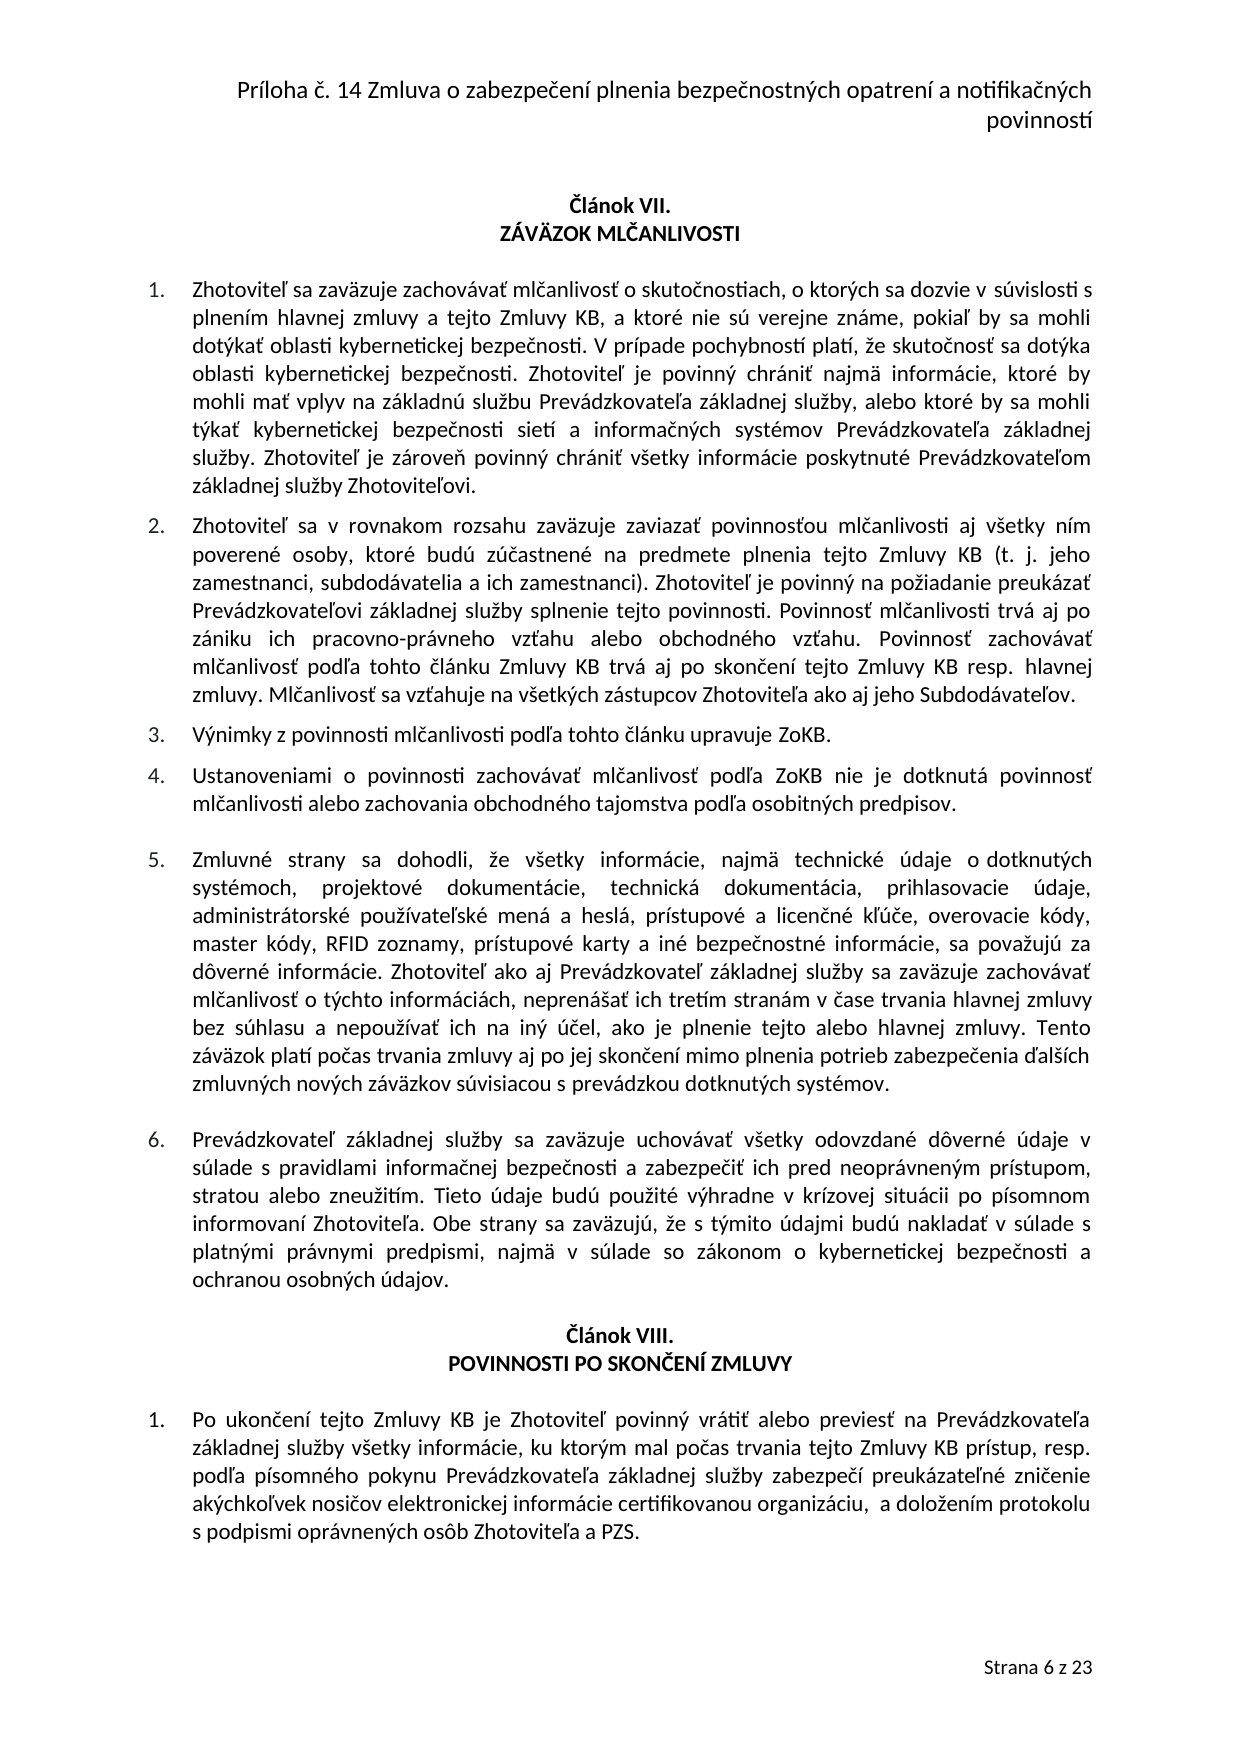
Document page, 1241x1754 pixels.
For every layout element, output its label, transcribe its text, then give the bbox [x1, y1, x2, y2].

list Zmluvné strany sa dohodli, že všetky informácie, najmä technické údaje o dotknutých systémoch, projektové dokumentácie, technická dokumentácia, prihlasovacie údaje, administrátorské používateľské mená a heslá, prístupové a licenčné kľúče, overovacie kódy, master kódy, RFID zoznamy, prístupové karty a iné bezpečnostné informácie, sa považujú za dôverné informácie. Zhotoviteľ ako aj Prevádzkovateľ základnej služby sa zaväzuje zachovávať mlčanlivosť o týchto informáciách, neprenášať ich tretím stranám v čase trvania hlavnej zmluvy bez súhlasu a nepoužívať ich na iný účel, ako je plnenie tejto alebo hlavnej zmluvy. Tento záväzok platí počas trvania zmluvy aj po jej skončení mimo plnenia potrieb zabezpečenia ďalších zmluvných nových záväzkov súvisiacou s prevádzkou dotknutých systémov. [148, 845, 1092, 1097]
list Výnimky z povinnosti mlčanlivosti podľa tohto článku upravuje ZoKB. [148, 720, 1092, 748]
list Zhotoviteľ sa v rovnakom rozsahu zaväzuje zaviazať povinnosťou mlčanlivosti aj všetky ním poverené osoby, ktoré budú zúčastnené na predmete plnenia tejto Zmluvy KB (t. j. jeho zamestnanci, subdodávatelia a ich zamestnanci). Zhotoviteľ je povinný na požiadanie preukázať Prevádzkovateľovi základnej služby splnenie tejto povinnosti. Povinnosť mlčanlivosti trvá aj po zániku ich pracovno-právneho vzťahu alebo obchodného vzťahu. Povinnosť zachovávať mlčanlivosť podľa tohto článku Zmluvy KB trvá aj po skončení tejto Zmluvy KB resp. hlavnej zmluvy. Mlčanlivosť sa vzťahuje na všetkých zástupcov Zhotoviteľa ako aj jeho Subdodávateľov. [148, 512, 1092, 708]
text Článok VII. [148, 191, 1092, 219]
list Po ukončení tejto Zmluvy KB je Zhotoviteľ povinný vrátiť alebo previesť na Prevádzkovateľa základnej služby všetky informácie, ku ktorým mal počas trvania tejto Zmluvy KB prístup, resp. podľa písomného pokynu Prevádzkovateľa základnej služby zabezpečí preukázateľné zničenie akýchkoľvek nosičov elektronickej informácie certifikovanou organizáciu, a doložením protokolu s podpismi oprávnených osôb Zhotoviteľa a PZS. [148, 1405, 1092, 1545]
text Povinnosti po skončení Zmluvy [148, 1349, 1092, 1377]
list Prevádzkovateľ základnej služby sa zaväzuje uchovávať všetky odovzdané dôverné údaje v súlade s pravidlami informačnej bezpečnosti a zabezpečiť ich pred neoprávneným prístupom, stratou alebo zneužitím. Tieto údaje budú použité výhradne v krízovej situácii po písomnom informovaní Zhotoviteľa. Obe strany sa zaväzujú, že s týmito údajmi budú nakladať v súlade s platnými právnymi predpismi, najmä v súlade so zákonom o kybernetickej bezpečnosti a ochranou osobných údajov. [148, 1125, 1092, 1293]
list Zhotoviteľ sa zaväzuje zachovávať mlčanlivosť o skutočnostiach, o ktorých sa dozvie v súvislosti s plnením hlavnej zmluvy a tejto Zmluvy KB, a ktoré nie sú verejne známe, pokiaľ by sa mohli dotýkať oblasti kybernetickej bezpečnosti. V prípade pochybností platí, že skutočnosť sa dotýka oblasti kybernetickej bezpečnosti. Zhotoviteľ je povinný chrániť najmä informácie, ktoré by mohli mať vplyv na základnú službu Prevádzkovateľa základnej služby, alebo ktoré by sa mohli týkať kybernetickej bezpečnosti sietí a informačných systémov Prevádzkovateľa základnej služby. Zhotoviteľ je zároveň povinný chrániť všetky informácie poskytnuté Prevádzkovateľom základnej služby Zhotoviteľovi. [148, 275, 1092, 499]
text Článok VIII. [148, 1321, 1092, 1349]
text ZÁVÄZOK MLČANLIVOSTI [148, 219, 1092, 247]
list Ustanoveniami o povinnosti zachovávať mlčanlivosť podľa ZoKB nie je dotknutá povinnosť mlčanlivosti alebo zachovania obchodného tajomstva podľa osobitných predpisov. [148, 761, 1092, 817]
